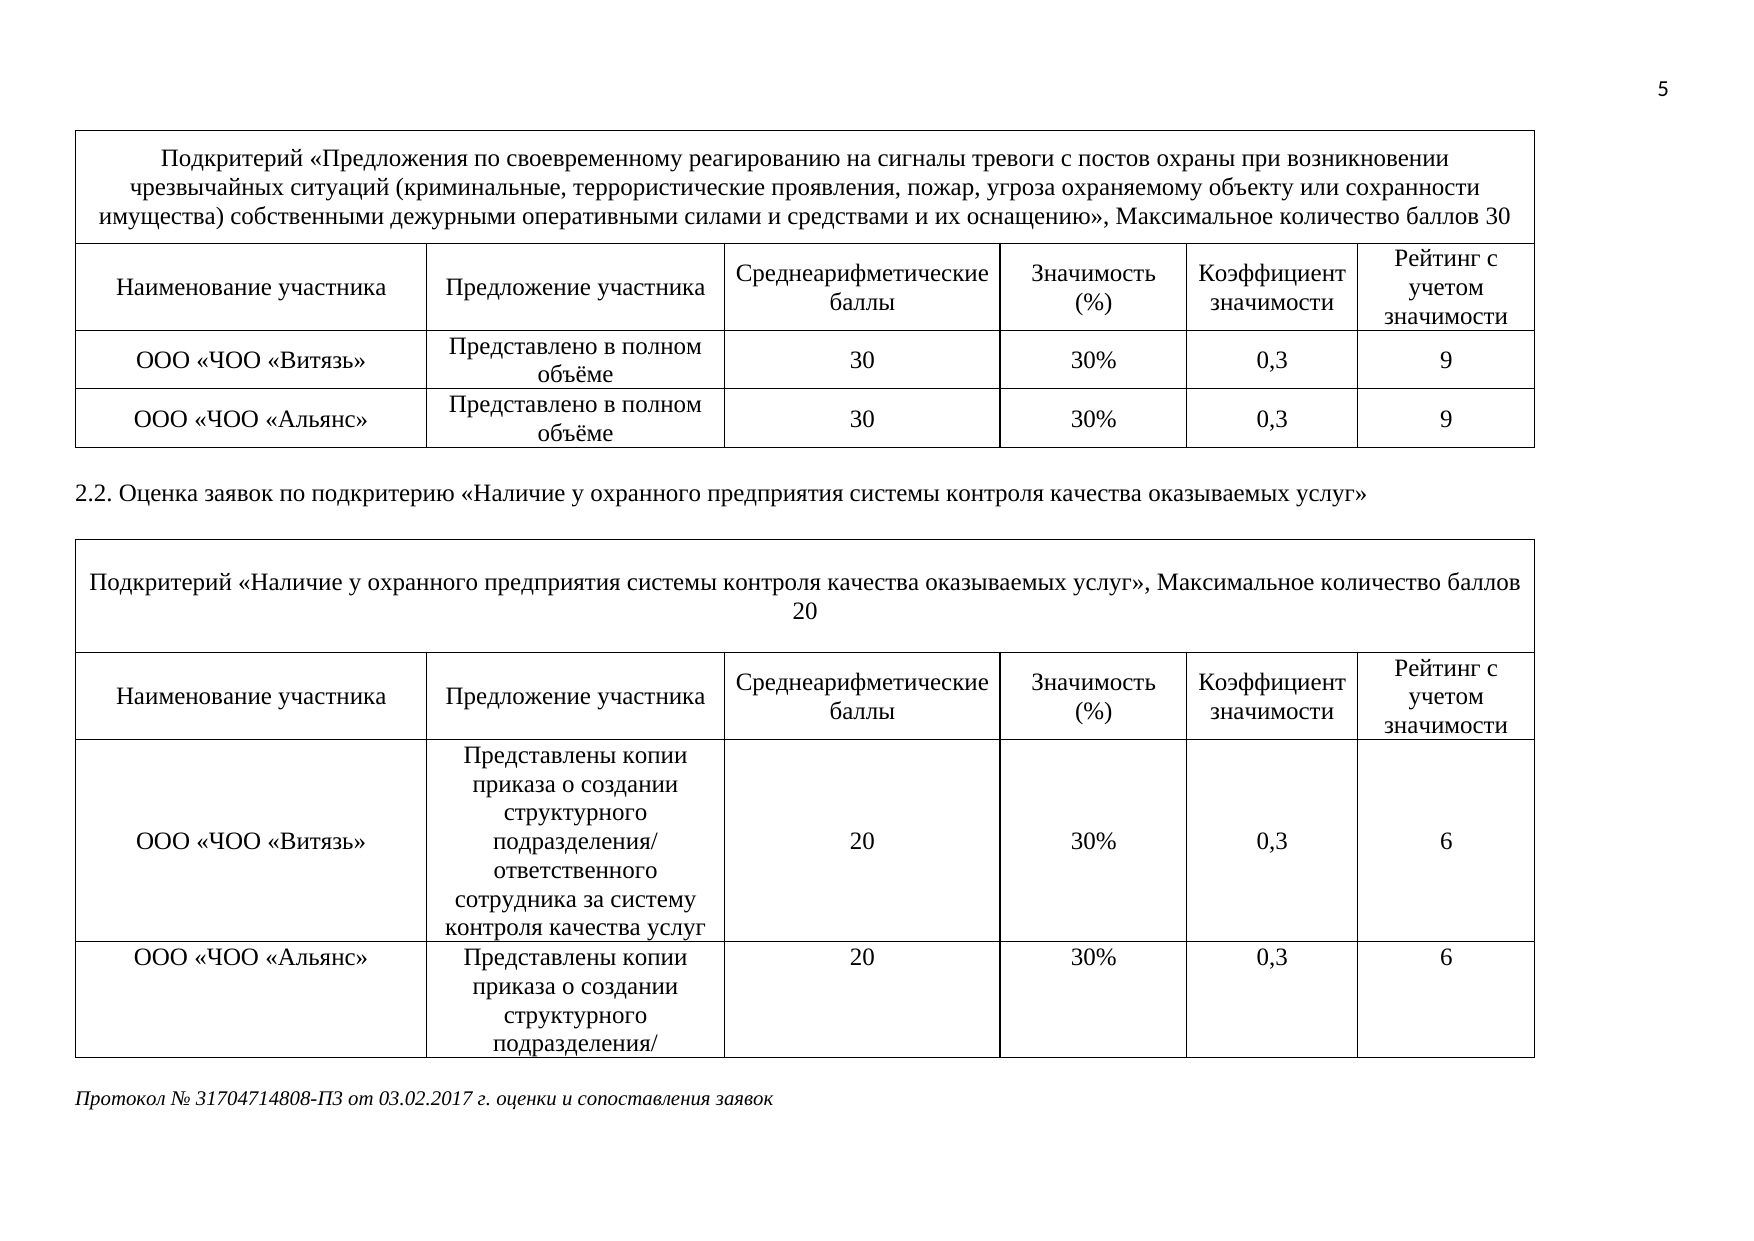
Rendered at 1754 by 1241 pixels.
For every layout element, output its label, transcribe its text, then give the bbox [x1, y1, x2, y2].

table_cell 30 [725, 389, 999, 447]
table_cell 30% [1001, 331, 1186, 388]
table_cell 6 [1358, 942, 1534, 1057]
table_cell 6 [1358, 740, 1534, 941]
text 2.2. Оценка заявок по подкритерию «Наличие у охранного предприятия системы контроля качества оказываемых услуг» [75, 478, 1668, 507]
table_cell 20 [725, 942, 999, 1057]
table_cell Представлены копии приказа о создании структурного подразделения/ ответственного сотрудника за систему контроля качества услуг [427, 740, 724, 941]
table_cell 30% [1001, 740, 1186, 941]
table_cell ООО «ЧОО «Витязь» [76, 740, 426, 941]
table_cell Предложение участника [427, 244, 724, 330]
table_cell Коэффициент значимости [1187, 653, 1357, 739]
table_cell Рейтинг с учетом значимости [1358, 653, 1534, 739]
table_cell 30% [1001, 942, 1186, 1057]
table_cell 30 [725, 331, 999, 388]
table_cell 0,3 [1187, 942, 1357, 1057]
table_cell ООО «ЧОО «Витязь» [76, 331, 426, 388]
table_cell 0,3 [1187, 740, 1357, 941]
table_header Подкритерий «Предложения по своевременному реагированию на сигналы тревоги с постов охраны при возникновении чрезвычайных ситуаций (криминальные, террористические проявления, пожар, угроза охраняемому объекту или сохранности имущества) собственными дежурными оперативными силами и средствами и их оснащению», Максимальное количество баллов 30 [76, 131, 1534, 242]
table_cell Коэффициент значимости [1187, 244, 1357, 330]
table_cell Среднеарифметические баллы [725, 653, 999, 739]
table_cell Значимость (%) [1001, 653, 1186, 739]
table_cell ООО «ЧОО «Альянс» [76, 942, 426, 1057]
table_cell Представлено в полном объёме [427, 331, 724, 388]
table_cell 9 [1358, 331, 1534, 388]
table_cell Представлено в полном объёме [427, 389, 724, 447]
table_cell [427, 942, 724, 1057]
table_cell 0,3 [1187, 389, 1357, 447]
table_cell Наименование участника [76, 653, 426, 739]
table_cell Значимость (%) [1001, 244, 1186, 330]
table_cell Наименование участника [76, 244, 426, 330]
table_header Подкритерий «Наличие у охранного предприятия системы контроля качества оказываемых услуг», Максимальное количество баллов 20 [76, 540, 1534, 652]
table_cell 9 [1358, 389, 1534, 447]
table_cell 20 [725, 740, 999, 941]
table_cell 30% [1001, 389, 1186, 447]
table_cell Рейтинг с учетом значимости [1358, 244, 1534, 330]
table_cell Среднеарифметические баллы [725, 244, 999, 330]
table_cell Предложение участника [427, 653, 724, 739]
table_cell 0,3 [1187, 331, 1357, 388]
table_cell ООО «ЧОО «Альянс» [76, 389, 426, 447]
